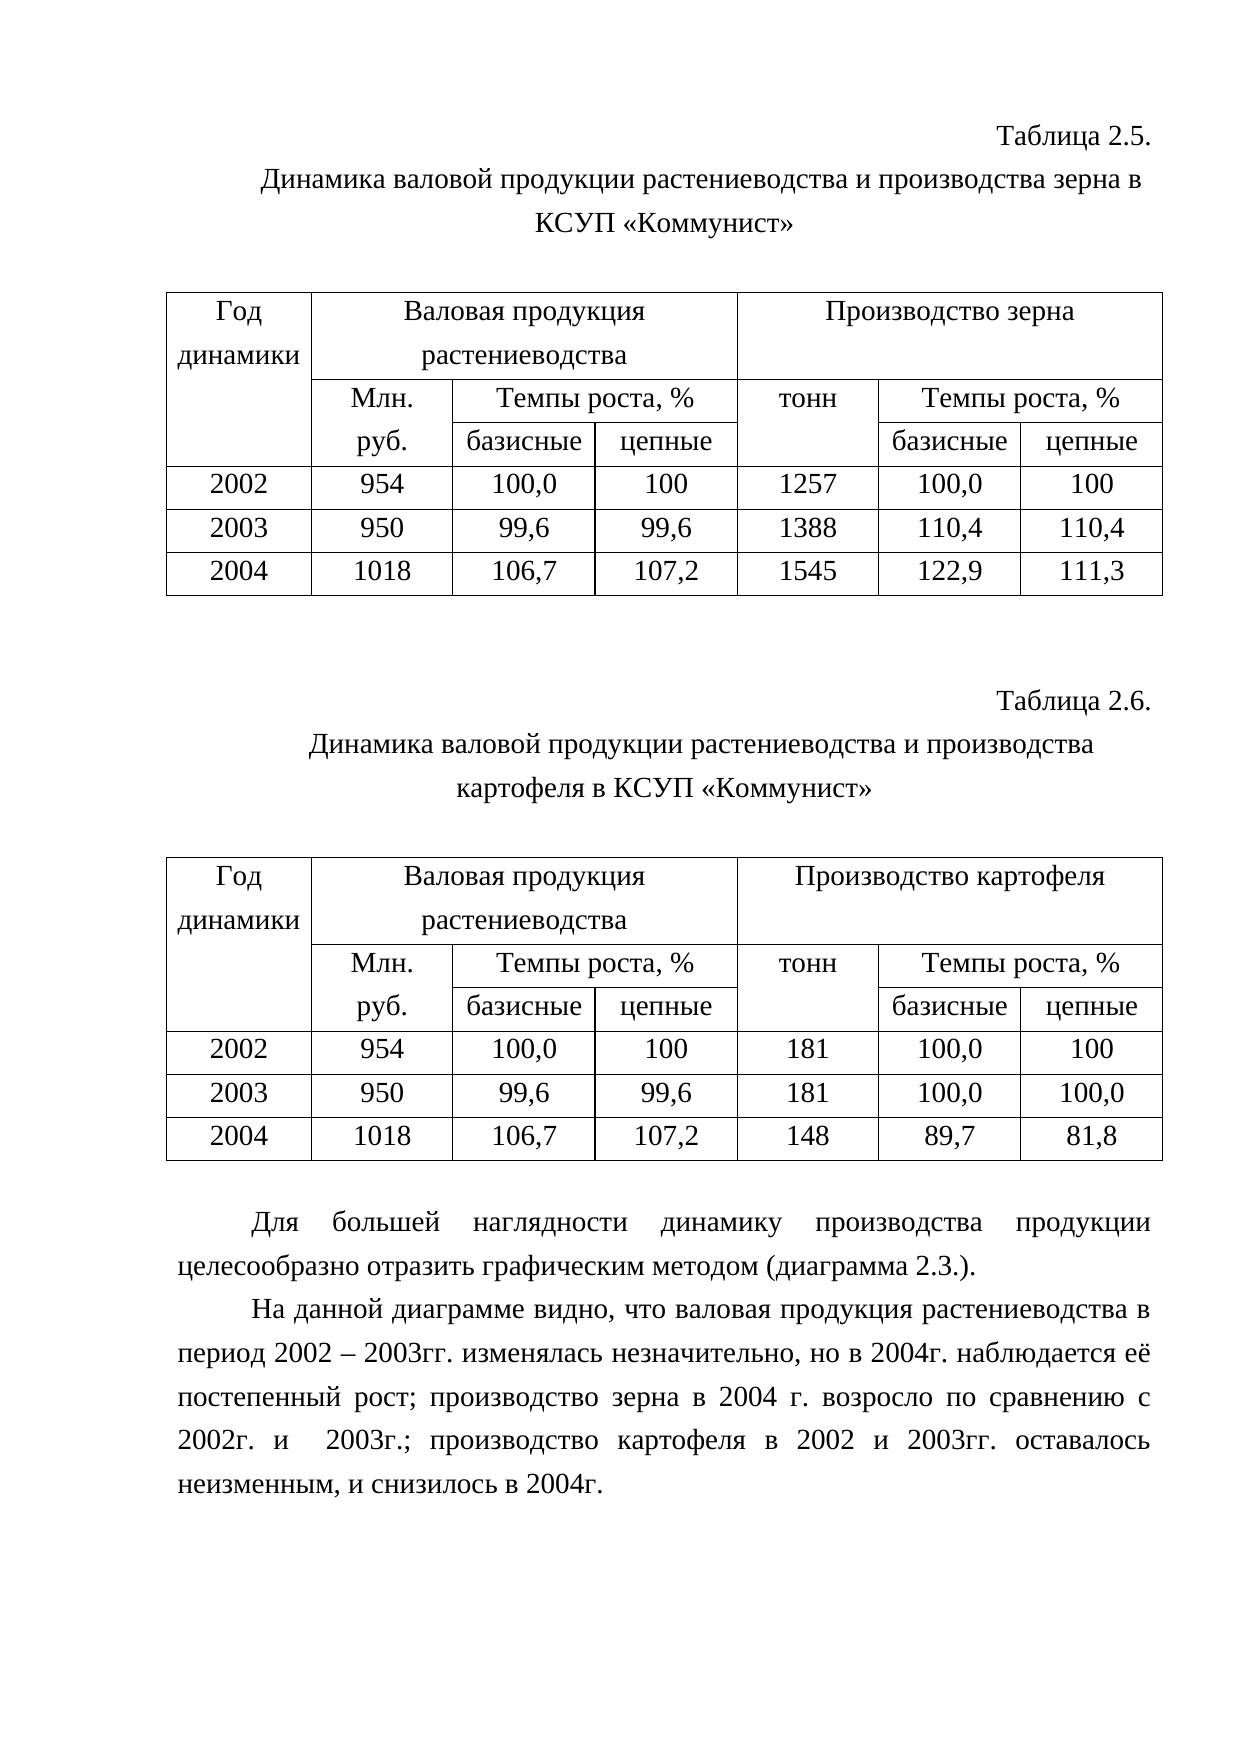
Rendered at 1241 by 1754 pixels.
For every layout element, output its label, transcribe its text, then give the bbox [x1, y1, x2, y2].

table_header Год динамики [167, 858, 311, 1031]
table_cell тонн [738, 945, 878, 1031]
text Для большей наглядности динамику производства продукции целесообразно отразить графическим методом (диаграмма 2.3.). [177, 1204, 1152, 1282]
table_cell 2003 [167, 510, 311, 552]
table_cell Темпы роста, % [453, 380, 737, 422]
table_cell 100 [596, 1032, 737, 1074]
table_cell цепные [596, 988, 737, 1031]
table_cell 100 [1021, 1032, 1162, 1074]
table_cell 99,6 [596, 510, 737, 552]
table_cell 954 [312, 467, 452, 509]
table_cell 1388 [738, 510, 878, 552]
table_cell 89,7 [879, 1118, 1020, 1160]
table_cell 148 [738, 1118, 878, 1160]
table_cell 950 [312, 1075, 452, 1117]
table_cell тонн [738, 380, 878, 466]
table_cell 2004 [167, 553, 311, 595]
table_cell 1257 [738, 467, 878, 509]
table_cell базисные [453, 988, 594, 1031]
table_cell Млн. руб. [312, 380, 452, 466]
table_cell 100 [1021, 467, 1162, 509]
table_cell 99,6 [596, 1075, 737, 1117]
table_cell цепные [1021, 423, 1162, 466]
table_cell 100,0 [879, 467, 1020, 509]
table_cell базисные [879, 423, 1020, 466]
table_cell базисные [453, 423, 594, 466]
table_cell базисные [879, 988, 1020, 1031]
table_header Валовая продукция растениеводства [312, 293, 737, 379]
table_header Валовая продукция растениеводства [312, 858, 737, 944]
table_cell 110,4 [1021, 510, 1162, 552]
table_cell 954 [312, 1032, 452, 1074]
table_cell 99,6 [453, 510, 594, 552]
table_cell 2003 [167, 1075, 311, 1117]
table_cell Темпы роста, % [879, 380, 1162, 422]
table_header Производство картофеля [738, 858, 1162, 944]
table_cell 100 [596, 467, 737, 509]
table_cell 110,4 [879, 510, 1020, 552]
table_cell 107,2 [596, 1118, 737, 1160]
table_cell Темпы роста, % [879, 945, 1162, 987]
table_cell 950 [312, 510, 452, 552]
text Таблица 2.5. [177, 118, 1152, 152]
table_cell 100,0 [453, 467, 594, 509]
table_cell 100,0 [879, 1075, 1020, 1117]
table_cell 2002 [167, 467, 311, 509]
table_cell 181 [738, 1075, 878, 1117]
table_cell 100,0 [1021, 1075, 1162, 1117]
table_cell 1018 [312, 553, 452, 595]
table_cell 81,8 [1021, 1118, 1162, 1160]
table_cell 111,3 [1021, 553, 1162, 595]
table_cell 107,2 [596, 553, 737, 595]
text Таблица 2.6. [177, 683, 1152, 717]
table_cell 181 [738, 1032, 878, 1074]
table_cell 99,6 [453, 1075, 594, 1117]
table_cell цепные [596, 423, 737, 466]
table_cell 106,7 [453, 1118, 594, 1160]
table_cell 122,9 [879, 553, 1020, 595]
table_cell Млн. руб. [312, 945, 452, 1031]
table_cell 1018 [312, 1118, 452, 1160]
table_cell 100,0 [453, 1032, 594, 1074]
text На данной диаграмме видно, что валовая продукция растениеводства в период 2002 – 2003гг. изменялась незначительно, но в 2004г. наблюдается её постепенный рост; производство зерна в 2004 г. возросло по сравнению с 2002г. и 2003г.; производство картофеля в 2002 и 2003гг. оставалось неизменным, и снизилось в 2004г. [177, 1292, 1152, 1499]
table_cell 2004 [167, 1118, 311, 1160]
text Динамика валовой продукции растениеводства и производства картофеля в КСУП «Коммунист» [177, 727, 1152, 804]
table_header Производство зерна [738, 293, 1162, 379]
table_header Год динамики [167, 293, 311, 466]
table_cell 2002 [167, 1032, 311, 1074]
table_cell цепные [1021, 988, 1162, 1031]
text Динамика валовой продукции растениеводства и производства зерна в КСУП «Коммунист» [177, 162, 1152, 239]
table_cell 100,0 [879, 1032, 1020, 1074]
table_cell 106,7 [453, 553, 594, 595]
table_cell 1545 [738, 553, 878, 595]
table_cell Темпы роста, % [453, 945, 737, 987]
